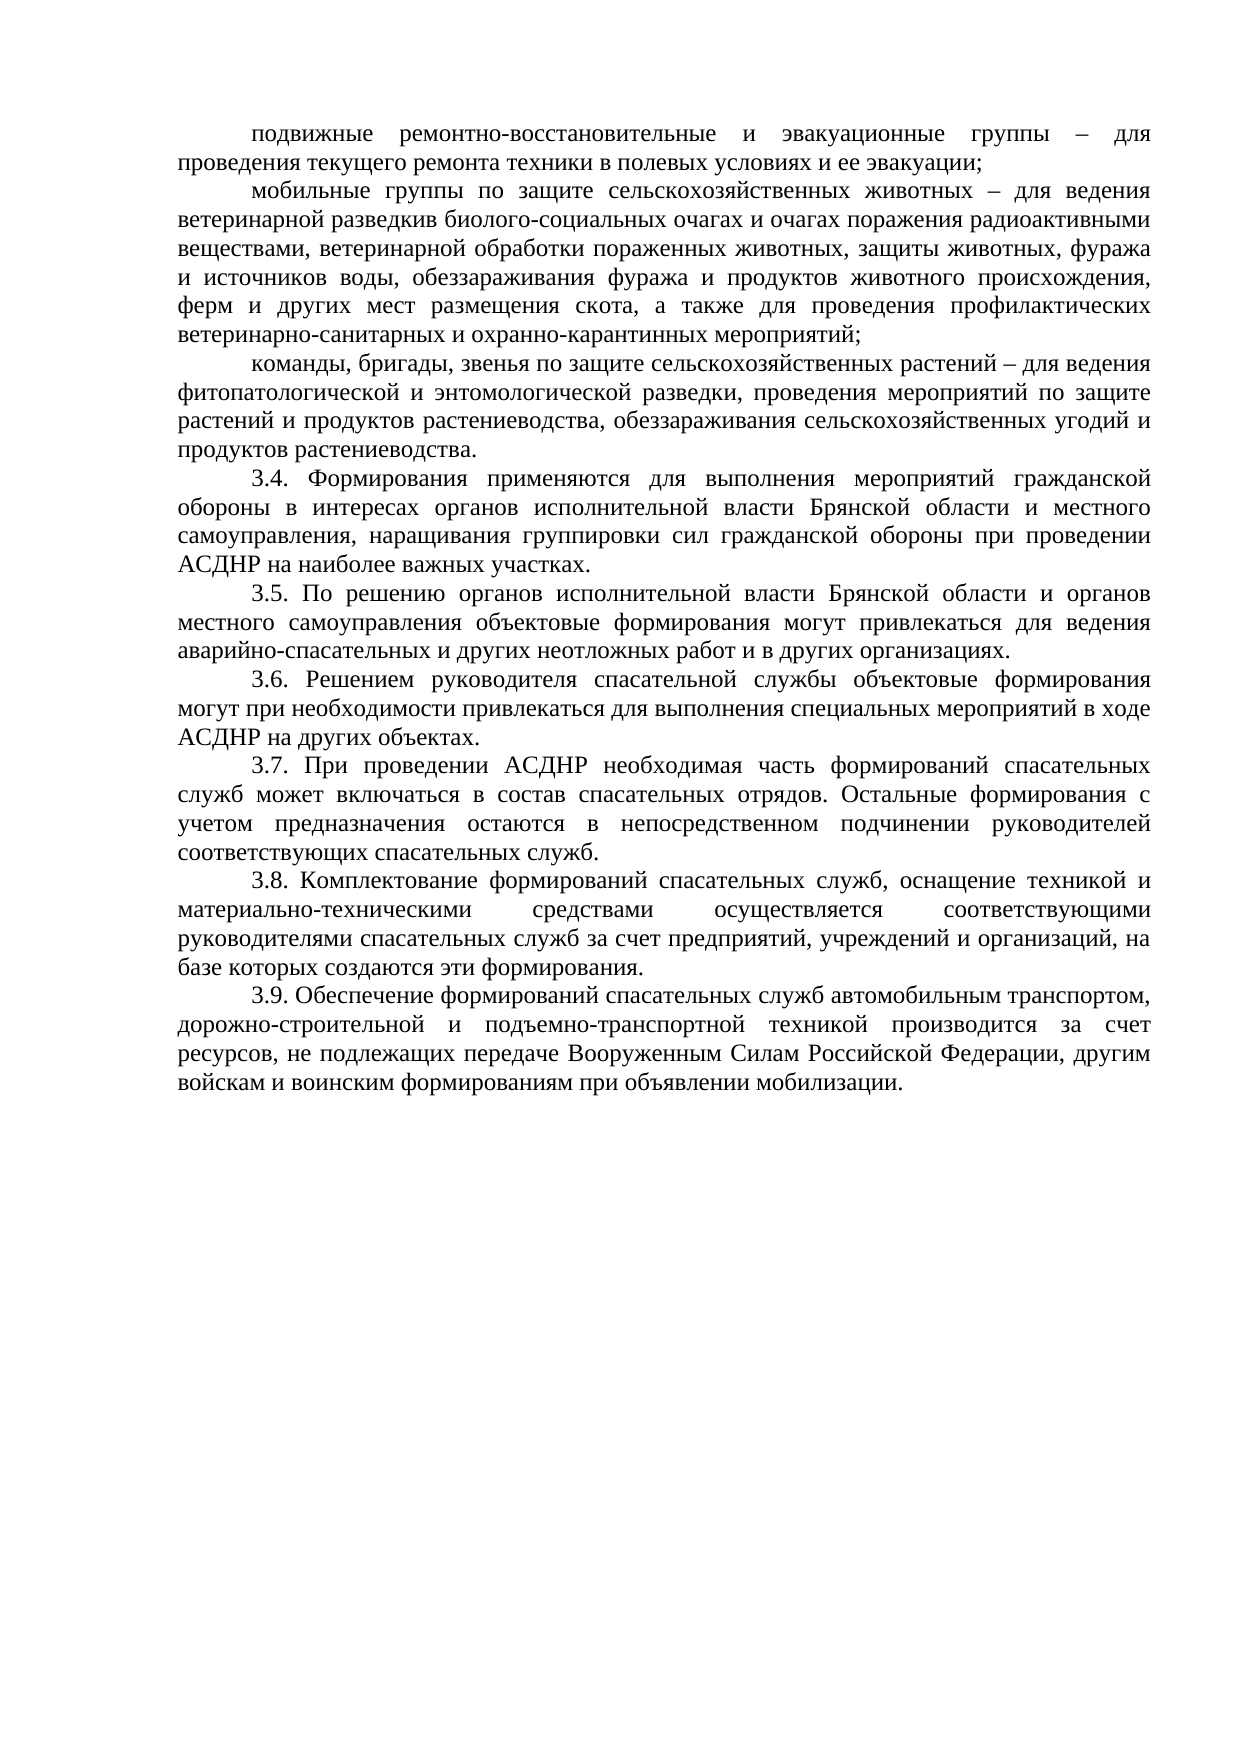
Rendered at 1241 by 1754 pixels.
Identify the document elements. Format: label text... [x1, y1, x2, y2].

text 3.8. Комплектование формирований спасательных служб, оснащение техникой и материально-техническими средствами осуществляется соответствующими руководителями спасательных служб за счет предприятий, учреждений и организаций, на базе которых создаются эти формирования. [177, 866, 1152, 981]
text 3.7. При проведении АСДНР необходимая часть формирований спасательных служб может включаться в состав спасательных отрядов. Остальные формирования с учетом предназначения остаются в непосредственном подчинении руководителей соответствующих спасательных служб. [177, 751, 1152, 866]
text 3.5. По решению органов исполнительной власти Брянской области и органов местного самоуправления объектовые формирования могут привлекаться для ведения аварийно-спасательных и других неотложных работ и в других организациях. [177, 578, 1152, 664]
text 3.6. Решением руководителя спасательной службы объектовые формирования могут при необходимости привлекаться для выполнения специальных мероприятий в ходе АСДНР на других объектах. [177, 664, 1152, 751]
text команды, бригады, звенья по защите сельскохозяйственных растений – для ведения фитопатологической и энтомологической разведки, проведения мероприятий по защите растений и продуктов растениеводства, обеззараживания сельскохозяйственных угодий и продуктов растениеводства. [177, 348, 1152, 463]
text подвижные ремонтно-восстановительные и эвакуационные группы – для проведения текущего ремонта техники в полевых условиях и ее эвакуации; [177, 118, 1152, 176]
text 3.9. Обеспечение формирований спасательных служб автомобильным транспортом, дорожно-строительной и подъемно-транспортной техникой производится за счет ресурсов, не подлежащих передаче Вооруженным Силам Российской Федерации, другим войскам и воинским формированиям при объявлении мобилизации. [177, 981, 1152, 1096]
text 3.4. Формирования применяются для выполнения мероприятий гражданской обороны в интересах органов исполнительной власти Брянской области и местного самоуправления, наращивания группировки сил гражданской обороны при проведении АСДНР на наиболее важных участках. [177, 463, 1152, 578]
text мобильные группы по защите сельскохозяйственных животных – для ведения ветеринарной разведкив биолого-социальных очагах и очагах поражения радиоактивными веществами, ветеринарной обработки пораженных животных, защиты животных, фуража и источников воды, обеззараживания фуража и продуктов животного происхождения, ферм и других мест размещения скота, а также для проведения профилактических ветеринарно-санитарных и охранно-карантинных мероприятий; [177, 176, 1152, 348]
